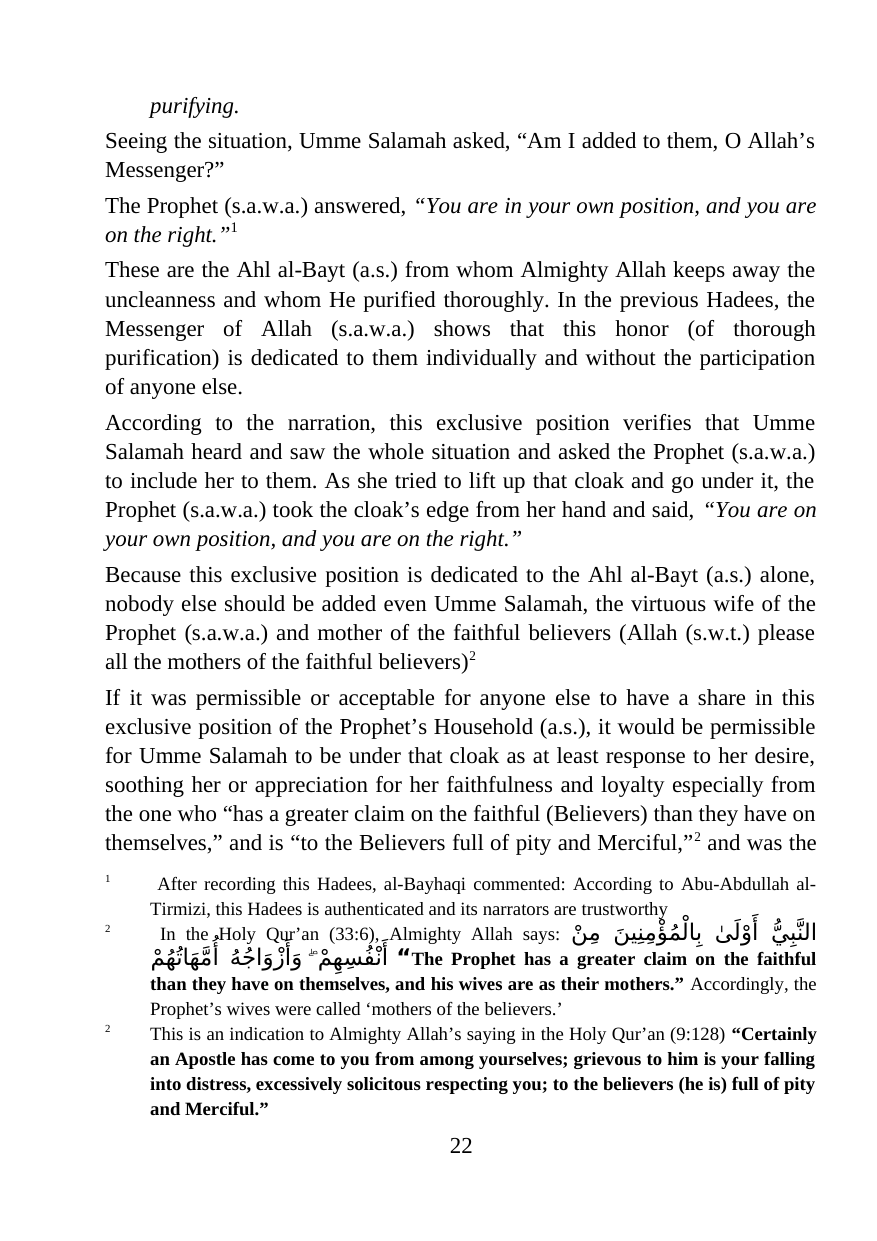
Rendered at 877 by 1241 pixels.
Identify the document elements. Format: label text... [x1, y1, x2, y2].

text Seeing the situation, Umme Salamah asked, “Am I added to them, O Allah’s Messenger?” [105, 125, 817, 184]
text The Prophet (s.a.w.a.) answered, “You are in your own position, and you are on the right.” [105, 190, 817, 248]
text These are the Ahl al-Bayt (a.s.) from whom Almighty Allah keeps away the uncleanness and whom He purified thoroughly. In the previous Hadees, the Messenger of Allah (s.a.w.a.) shows that this honor (of thorough purification) is dedicated to them individually and without the participation of anyone else. [105, 254, 817, 400]
text If it was permissible or acceptable for anyone else to have a share in this exclusive position of the Prophet’s Household (a.s.), it would be permissible for Umme Salamah to be under that cloak as at least response to her desire, soothing her or appreciation for her faithfulness and loyalty especially from the one who “has a greater claim on the faithful (Believers) than they have on themselves,” and is “to the Believers full of pity and Merciful,”2 and was the kind, the sympathetic, the magnanimous, the generous, and the honest. Thus, it has become evident that the Verse is dedicated to those people of the cloak, not anyone else. This fact is also proved by authentic narrations. Thus, it has been proved that the Verse intended is dedicate to the Prophet’s Household (a.s.) who are distinguished by such honorable merits. In addition, the Holy Sunnah is glittering to brim the Muslims’ world with the virtues of the Prophet’s Household: [105, 682, 817, 857]
text According to the narration, this exclusive position verifies that Umme Salamah heard and saw the whole situation and asked the Prophet (s.a.w.a.) to include her to them. As she tried to lift up that cloak and go under it, the Prophet (s.a.w.a.) took the cloak’s edge from her hand and said, “You are on your own position, and you are on the right.” [105, 407, 817, 552]
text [150, 90, 772, 119]
text Because this exclusive position is dedicated to the Ahl al-Bayt (a.s.) alone, nobody else should be added even Umme Salamah, the virtuous wife of the Prophet (s.a.w.a.) and mother of the faithful believers (Allah (s.w.t.) please all the mothers of the faithful believers) [105, 559, 817, 675]
